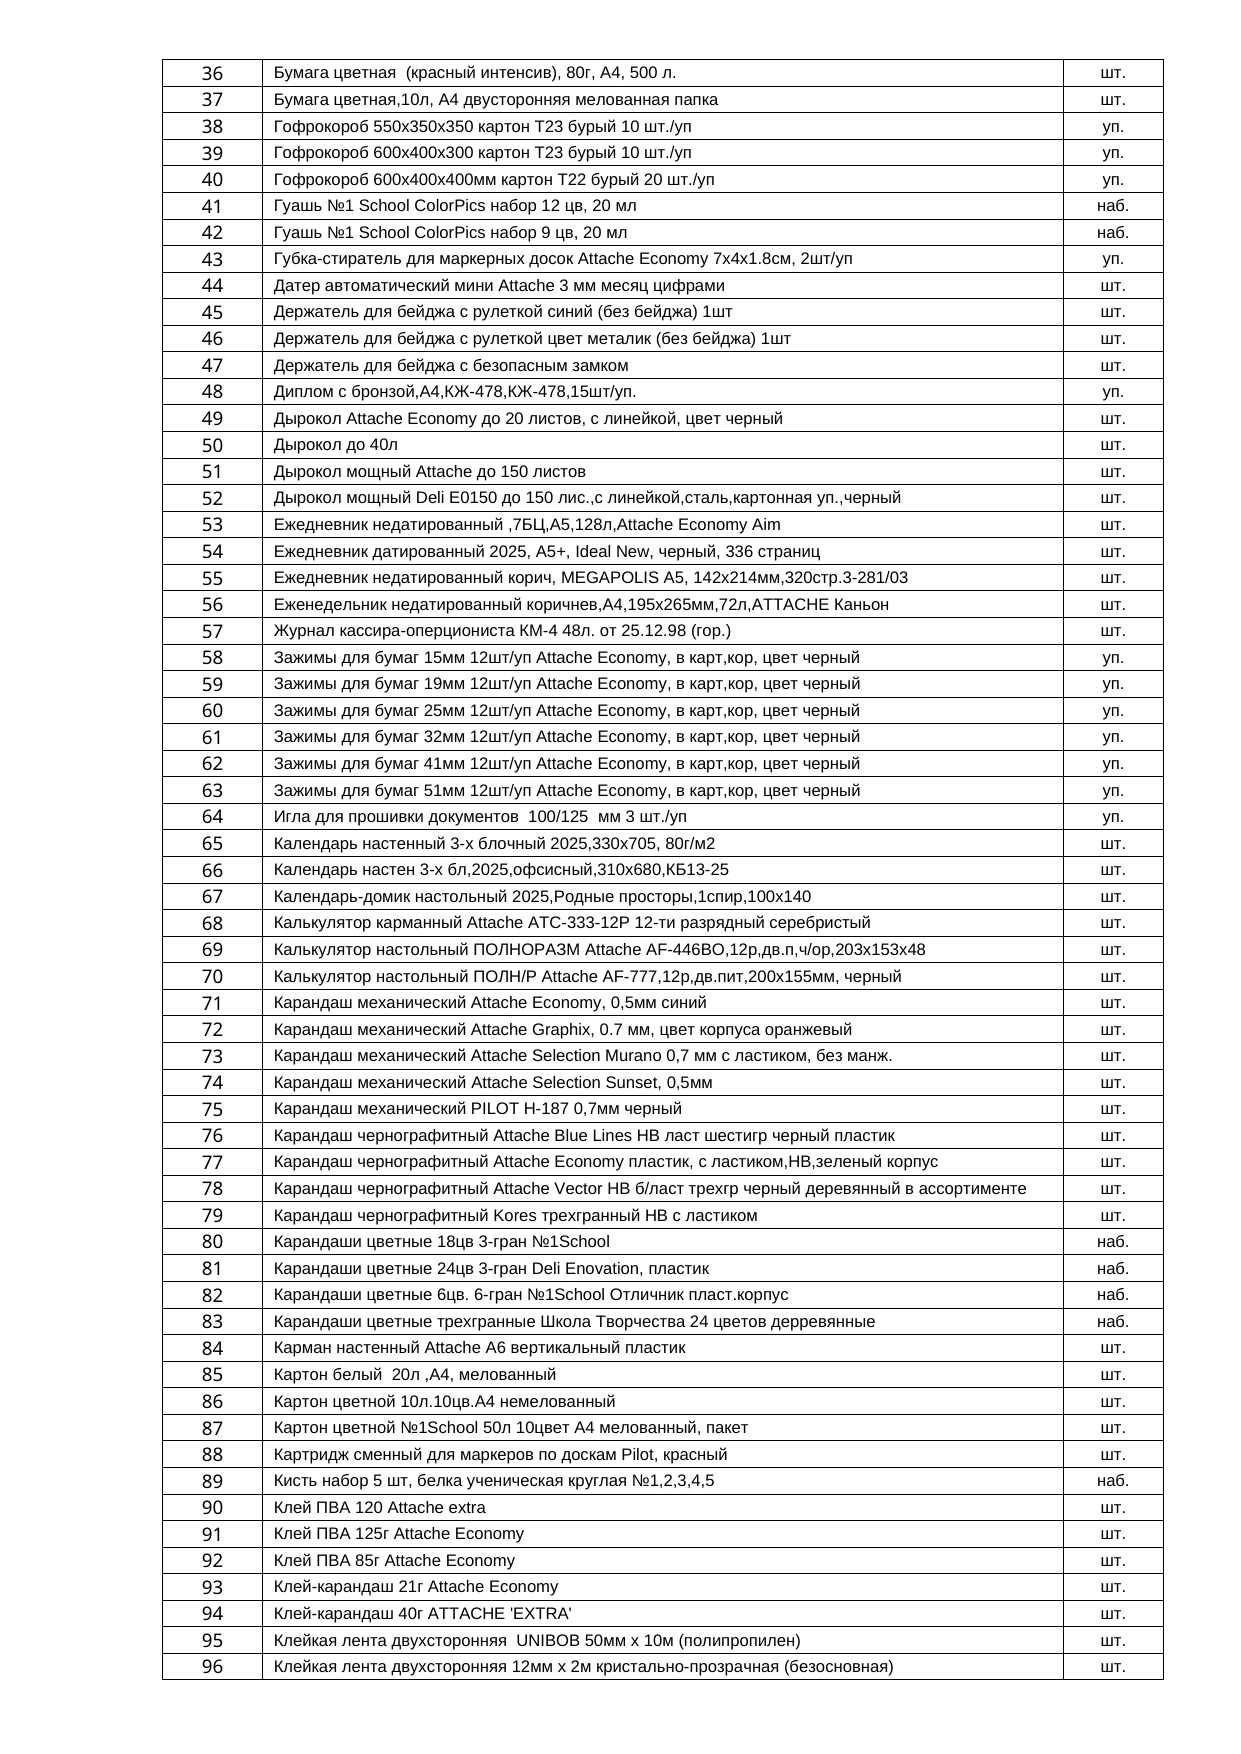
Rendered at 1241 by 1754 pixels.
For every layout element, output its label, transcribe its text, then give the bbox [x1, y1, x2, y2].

table_cell Ежедневник недатированный ,7БЦ,А5,128л,Attache Economy Aim [263, 512, 1063, 537]
table_cell шт. [1064, 1574, 1163, 1600]
table_cell шт. [1064, 299, 1163, 325]
table_cell 86 [163, 1388, 262, 1414]
table_cell шт. [1064, 405, 1163, 431]
table_cell шт. [1064, 910, 1163, 936]
table_cell Карандаш чернографитный Attache Blue Lines HB ласт шестигр черный пластик [263, 1123, 1063, 1148]
table_cell Карандаш механический Attache Selection Sunset, 0,5мм [263, 1070, 1063, 1095]
table_cell 44 [163, 273, 262, 298]
table_cell уп. [1064, 140, 1163, 165]
table_cell Калькулятор настольный ПОЛН/Р Attache AF-777,12р,дв.пит,200x155мм, черный [263, 963, 1063, 989]
table_cell Карандаш чернографитный Attache Economy плаcтик, с ластиком,HB,зеленый корпус [263, 1149, 1063, 1175]
table_cell Карандаши цветные трехгранные Школа Творчества 24 цветов дерревянные [263, 1309, 1063, 1334]
table_cell шт. [1064, 459, 1163, 484]
table_cell шт. [1064, 565, 1163, 590]
table_cell шт. [1064, 1362, 1163, 1387]
table_cell 75 [163, 1096, 262, 1122]
table_cell Зажимы для бумаг 25мм 12шт/уп Attache Economy, в карт,кор, цвет черный [263, 698, 1063, 723]
table_cell Клейкая лента двухсторонняя 12мм х 2м кристально-прозрачная (безосновная) [263, 1654, 1063, 1679]
table_cell уп. [1064, 246, 1163, 272]
table_cell Зажимы для бумаг 15мм 12шт/уп Attache Economy, в карт,кор, цвет черный [263, 645, 1063, 670]
table_cell 43 [163, 246, 262, 272]
table_cell 58 [163, 645, 262, 670]
table_cell шт. [1064, 1415, 1163, 1440]
table_cell 53 [163, 512, 262, 537]
table_cell 51 [163, 459, 262, 484]
table_cell Карандаши цветные 24цв 3-гран Deli Enovation, пластик [263, 1255, 1063, 1281]
table_cell 79 [163, 1202, 262, 1228]
table_cell шт. [1064, 1495, 1163, 1520]
table_cell наб. [1064, 1309, 1163, 1334]
table_cell Диплом с бронзой,А4,КЖ-478,КЖ-478,15шт/уп. [263, 379, 1063, 404]
table_cell Гофрокороб 550х350х350 картон Т23 бурый 10 шт./уп [263, 113, 1063, 139]
table_cell 77 [163, 1149, 262, 1175]
table_cell 38 [163, 113, 262, 139]
table_cell 55 [163, 565, 262, 590]
table_cell 89 [163, 1468, 262, 1493]
table_cell Картон цветной №1School 50л 10цвет А4 мелованный, пакет [263, 1415, 1063, 1440]
table_cell 91 [163, 1521, 262, 1547]
table_cell шт. [1064, 485, 1163, 511]
table_cell 73 [163, 1043, 262, 1068]
table_cell 56 [163, 591, 262, 617]
table_cell шт. [1064, 618, 1163, 643]
table_cell 52 [163, 485, 262, 511]
table_cell шт. [1064, 830, 1163, 856]
table_cell Карандаш механический Attache Graphix, 0.7 мм, цвет корпуса оранжевый [263, 1016, 1063, 1042]
table_cell 95 [163, 1627, 262, 1653]
table_cell 57 [163, 618, 262, 643]
table_cell 65 [163, 830, 262, 856]
table_cell Калькулятор карманный Attache ATC-333-12P 12-ти разрядный серебристый [263, 910, 1063, 936]
table_cell Карандаши цветные 18цв 3-гран №1School [263, 1229, 1063, 1254]
table_cell Клей-карандаш 21г Attache Economy [263, 1574, 1063, 1600]
table_cell 70 [163, 963, 262, 989]
table_cell шт. [1064, 352, 1163, 378]
table_cell 49 [163, 405, 262, 431]
table_cell Бумага цветная,10л, А4 двусторонняя мелованная папка [263, 87, 1063, 112]
table_cell 59 [163, 671, 262, 697]
table_cell Калькулятор настольный ПОЛНОРАЗМ Attache AF-446BO,12р,дв.п,ч/ор,203x153x48 [263, 937, 1063, 962]
table_cell шт. [1064, 1070, 1163, 1095]
table_cell 82 [163, 1282, 262, 1307]
table_cell Картон белый 20л ,А4, мелованный [263, 1362, 1063, 1387]
table_cell Держатель для бейджа с рулеткой синий (без бейджа) 1шт [263, 299, 1063, 325]
table_cell 90 [163, 1495, 262, 1520]
table_cell шт. [1064, 857, 1163, 882]
table_cell уп. [1064, 751, 1163, 776]
table_cell 60 [163, 698, 262, 723]
table_cell уп. [1064, 724, 1163, 750]
table_cell шт. [1064, 512, 1163, 537]
table_cell 78 [163, 1176, 262, 1201]
table_cell Карандаши цветные 6цв. 6-гран №1School Отличник пласт.корпус [263, 1282, 1063, 1307]
table_cell Картон цветной 10л.10цв.А4 немелованный [263, 1388, 1063, 1414]
table_cell 66 [163, 857, 262, 882]
table_cell Игла для прошивки документов 100/125 мм 3 шт./уп [263, 804, 1063, 829]
table_cell шт. [1064, 1043, 1163, 1068]
table_cell Журнал кассира-оперциониста КМ-4 48л. от 25.12.98 (гор.) [263, 618, 1063, 643]
table_cell Зажимы для бумаг 19мм 12шт/уп Attache Economy, в карт,кор, цвет черный [263, 671, 1063, 697]
table_cell наб. [1064, 220, 1163, 245]
table_cell Дырокол до 40л [263, 432, 1063, 457]
table_cell 74 [163, 1070, 262, 1095]
table_cell Гуашь №1 School ColorPics набор 9 цв, 20 мл [263, 220, 1063, 245]
table_cell Карандаш чернографитный Kores трехгранный HB с ластиком [263, 1202, 1063, 1228]
table_cell шт. [1064, 60, 1163, 86]
table_cell шт. [1064, 1521, 1163, 1547]
table_cell 69 [163, 937, 262, 962]
table_cell Календарь настенный 3-х блочный 2025,330х705, 80г/м2 [263, 830, 1063, 856]
table_cell 62 [163, 751, 262, 776]
table_cell Карандаш чернографитный Attache Vector HB б/ласт трехгр черный деревянный в ассортименте [263, 1176, 1063, 1201]
table_cell 46 [163, 326, 262, 351]
table_cell Клей ПВА 85г Attache Economy [263, 1548, 1063, 1573]
table_cell 88 [163, 1441, 262, 1467]
table_cell 68 [163, 910, 262, 936]
table_cell уп. [1064, 777, 1163, 803]
table_cell шт. [1064, 432, 1163, 457]
table_cell шт. [1064, 1654, 1163, 1679]
table_cell 36 [163, 60, 262, 86]
table_cell шт. [1064, 538, 1163, 564]
table_cell уп. [1064, 671, 1163, 697]
table_cell уп. [1064, 698, 1163, 723]
table_cell Карандаш механический Attache Economy, 0,5мм синий [263, 990, 1063, 1015]
table_cell Картридж сменный для маркеров по доскам Pilot, красный [263, 1441, 1063, 1467]
table_cell наб. [1064, 1255, 1163, 1281]
table_cell 47 [163, 352, 262, 378]
table_cell Карандаш механический Attache Selection Murano 0,7 мм с ластиком, без манж. [263, 1043, 1063, 1068]
table_cell уп. [1064, 645, 1163, 670]
table_cell 64 [163, 804, 262, 829]
table_cell Зажимы для бумаг 51мм 12шт/уп Attache Economy, в карт,кор, цвет черный [263, 777, 1063, 803]
table_cell шт. [1064, 1548, 1163, 1573]
table_cell наб. [1064, 1229, 1163, 1254]
table_cell уп. [1064, 379, 1163, 404]
table_cell Бумага цветная (красный интенсив), 80г, А4, 500 л. [263, 60, 1063, 86]
table_cell 41 [163, 193, 262, 218]
table_cell 40 [163, 166, 262, 192]
table_cell Гофрокороб 600х400х300 картон Т23 бурый 10 шт./уп [263, 140, 1063, 165]
table_cell шт. [1064, 1388, 1163, 1414]
table_cell 63 [163, 777, 262, 803]
table_cell шт. [1064, 1627, 1163, 1653]
table_cell Еженедельник недатированный коричнев,А4,195х265мм,72л,АТТАСНЕ Каньон [263, 591, 1063, 617]
table_cell уп. [1064, 166, 1163, 192]
table_cell уп. [1064, 113, 1163, 139]
table_cell наб. [1064, 193, 1163, 218]
table_cell Гуашь №1 School ColorPics набор 12 цв, 20 мл [263, 193, 1063, 218]
table_cell Клей ПВА 125г Attache Economy [263, 1521, 1063, 1547]
table_cell шт. [1064, 1441, 1163, 1467]
table_cell Датер автоматический мини Attache 3 мм месяц цифрами [263, 273, 1063, 298]
table_cell Карман настенный Attache А6 вертикальный пластик [263, 1335, 1063, 1361]
table_cell шт. [1064, 1123, 1163, 1148]
table_cell шт. [1064, 1096, 1163, 1122]
table_cell шт. [1064, 591, 1163, 617]
table_cell 50 [163, 432, 262, 457]
table_cell Держатель для бейджа с рулеткой цвет металик (без бейджа) 1шт [263, 326, 1063, 351]
table_cell шт. [1064, 1016, 1163, 1042]
table_cell Держатель для бейджа с безопасным замком [263, 352, 1063, 378]
table_cell 48 [163, 379, 262, 404]
table_cell наб. [1064, 1282, 1163, 1307]
table_cell шт. [1064, 963, 1163, 989]
table_cell 54 [163, 538, 262, 564]
table_cell 71 [163, 990, 262, 1015]
table_cell 45 [163, 299, 262, 325]
table_cell 87 [163, 1415, 262, 1440]
table_cell Зажимы для бумаг 41мм 12шт/уп Attache Economy, в карт,кор, цвет черный [263, 751, 1063, 776]
table_cell шт. [1064, 1149, 1163, 1175]
table_cell 72 [163, 1016, 262, 1042]
table_cell 39 [163, 140, 262, 165]
table_cell шт. [1064, 1335, 1163, 1361]
table_cell 67 [163, 884, 262, 909]
table_cell Губка-стиратель для маркерных досок Attache Economy 7x4x1.8cм, 2шт/уп [263, 246, 1063, 272]
table_cell уп. [1064, 804, 1163, 829]
table_cell Карандаш механический PILOT H-187 0,7мм черный [263, 1096, 1063, 1122]
table_cell шт. [1064, 1202, 1163, 1228]
table_cell шт. [1064, 273, 1163, 298]
table_cell 93 [163, 1574, 262, 1600]
table_cell Дырокол Attache Economy до 20 листов, с линейкой, цвет черный [263, 405, 1063, 431]
table_cell Ежедневник датированный 2025, А5+, Ideal New, черный, 336 страниц [263, 538, 1063, 564]
table_cell наб. [1064, 1468, 1163, 1493]
table_cell 80 [163, 1229, 262, 1254]
table_cell 96 [163, 1654, 262, 1679]
table_cell Дырокол мощный Attache до 150 листов [263, 459, 1063, 484]
table_cell шт. [1064, 326, 1163, 351]
table_cell Дырокол мощный Deli E0150 до 150 лис.,с линейкой,сталь,картонная уп.,черный [263, 485, 1063, 511]
table_cell 84 [163, 1335, 262, 1361]
table_cell Гофрокороб 600х400х400мм картон Т22 бурый 20 шт./уп [263, 166, 1063, 192]
table_cell 37 [163, 87, 262, 112]
table_cell шт. [1064, 990, 1163, 1015]
table_cell Ежедневник недатированный корич, MEGAPOLIS А5, 142х214мм,320стр.3-281/03 [263, 565, 1063, 590]
table_cell Календарь настен 3-х бл,2025,офсисный,310х680,КБ13-25 [263, 857, 1063, 882]
table_cell Кисть набор 5 шт, белка ученическая круглая №1,2,3,4,5 [263, 1468, 1063, 1493]
table_cell шт. [1064, 937, 1163, 962]
table_cell Календарь-домик настольный 2025,Родные просторы,1спир,100х140 [263, 884, 1063, 909]
table_cell 92 [163, 1548, 262, 1573]
table_cell 94 [163, 1601, 262, 1626]
table_cell Клейкая лента двухсторонняя UNIBOB 50мм х 10м (полипропилен) [263, 1627, 1063, 1653]
table_cell шт. [1064, 87, 1163, 112]
table_cell шт. [1064, 1176, 1163, 1201]
table_cell шт. [1064, 884, 1163, 909]
table_cell Клей ПВА 120 Attache extra [263, 1495, 1063, 1520]
table_cell 76 [163, 1123, 262, 1148]
table_cell 83 [163, 1309, 262, 1334]
table_cell 61 [163, 724, 262, 750]
table_cell 85 [163, 1362, 262, 1387]
table_cell 81 [163, 1255, 262, 1281]
table_cell Клей-карандаш 40г ATTACHE 'EXTRA' [263, 1601, 1063, 1626]
table_cell шт. [1064, 1601, 1163, 1626]
table_cell Зажимы для бумаг 32мм 12шт/уп Attache Economy, в карт,кор, цвет черный [263, 724, 1063, 750]
table_cell 42 [163, 220, 262, 245]
